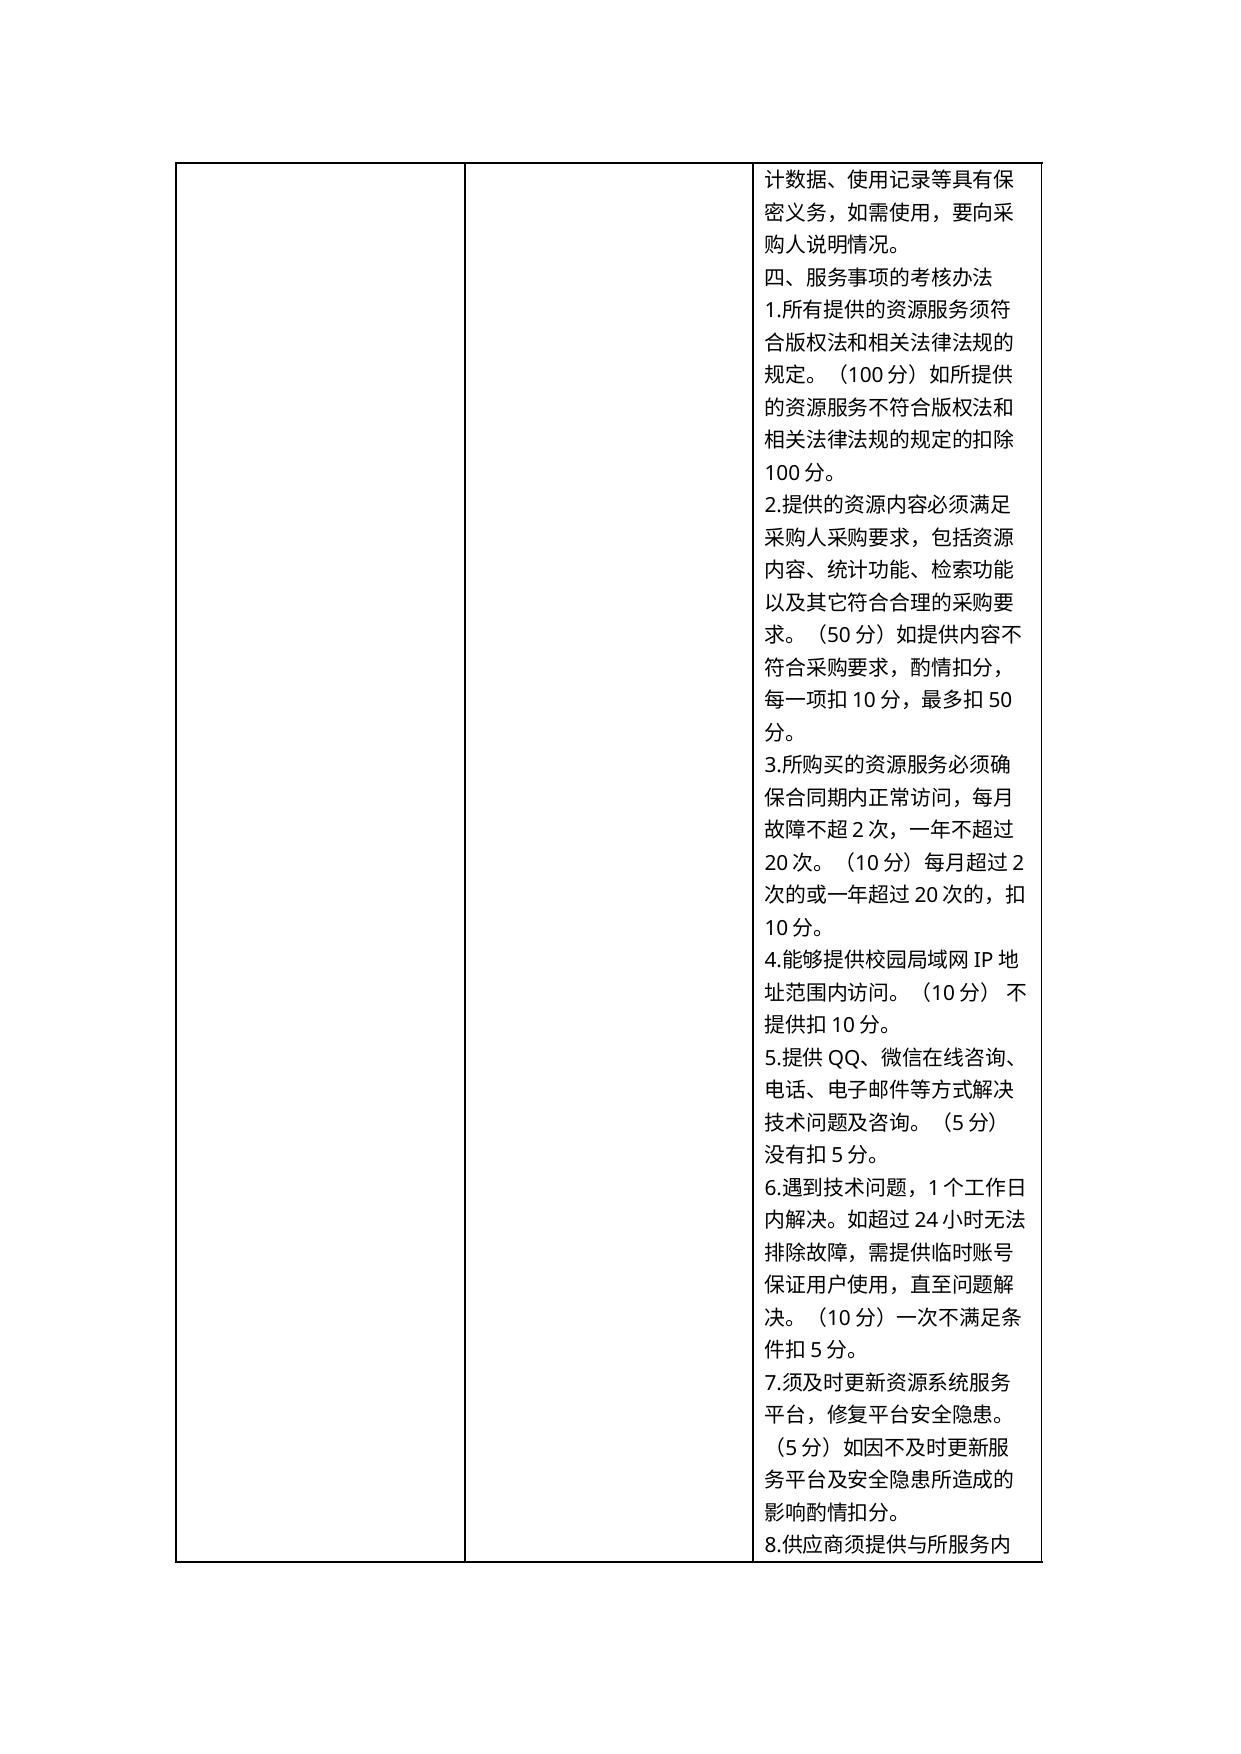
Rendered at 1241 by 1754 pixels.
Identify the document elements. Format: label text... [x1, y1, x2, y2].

table_cell 1 [177, 164, 464, 1561]
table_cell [754, 164, 1041, 1561]
table_cell [466, 164, 752, 1561]
